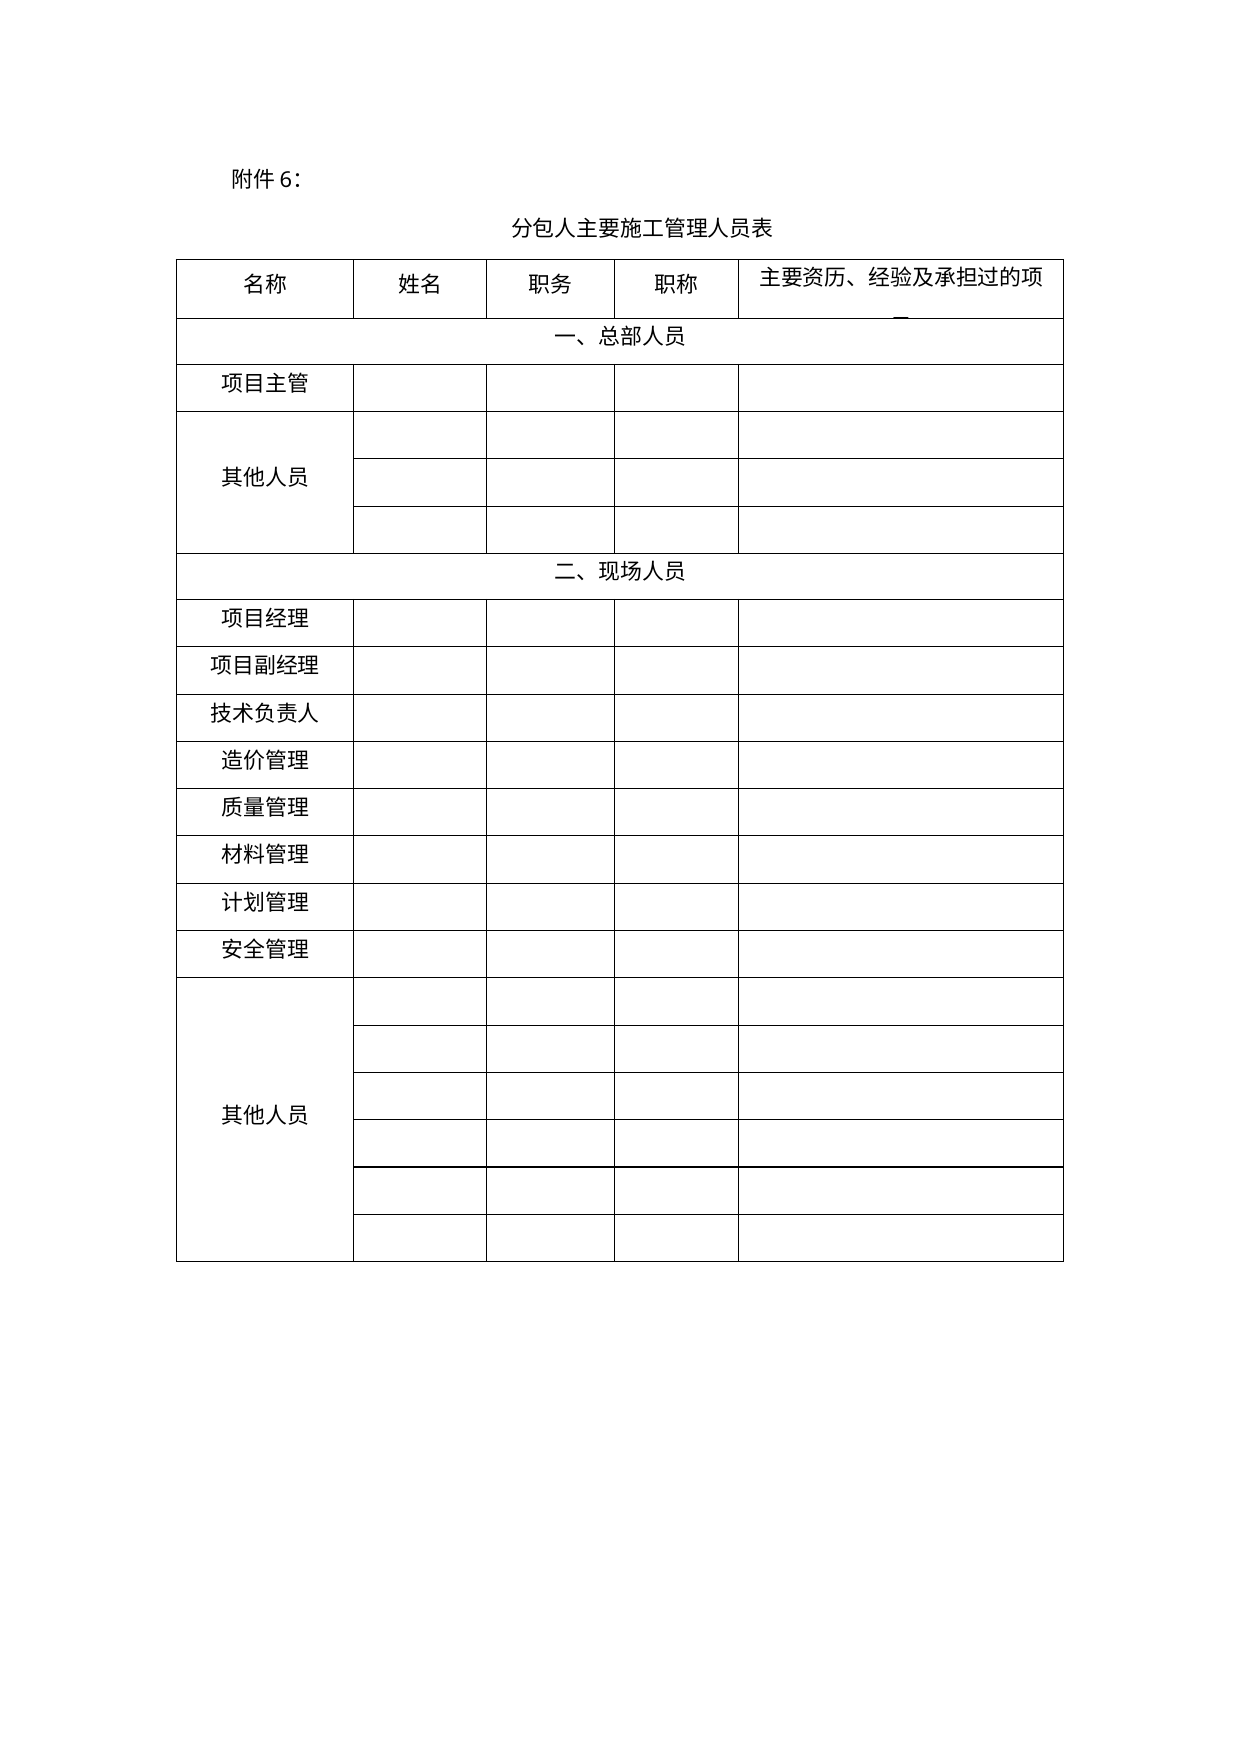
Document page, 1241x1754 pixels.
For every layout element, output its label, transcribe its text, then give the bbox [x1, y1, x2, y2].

table_cell [487, 931, 614, 977]
table_cell [354, 412, 486, 458]
table_cell [487, 1168, 614, 1214]
table_cell [615, 507, 738, 553]
table_cell [487, 647, 614, 693]
table_cell [739, 412, 1063, 458]
table_cell [487, 1073, 614, 1119]
table_cell [739, 507, 1063, 553]
table_cell 项目副经理 [177, 647, 353, 693]
table_cell [487, 1026, 614, 1072]
table_cell [354, 884, 486, 930]
table_cell [354, 365, 486, 411]
table_cell [354, 507, 486, 553]
table_cell [354, 742, 486, 788]
table_cell [487, 742, 614, 788]
table_cell [615, 789, 738, 835]
table_cell [354, 459, 486, 506]
table_cell [354, 600, 486, 646]
table_cell [354, 931, 486, 977]
table_cell [615, 978, 738, 1024]
table_cell [354, 789, 486, 835]
table_cell [739, 695, 1063, 741]
table_cell [354, 1215, 486, 1261]
table_cell [615, 1168, 738, 1214]
table_cell [615, 365, 738, 411]
table_cell [354, 836, 486, 883]
table_cell [615, 931, 738, 977]
table_cell [615, 884, 738, 930]
table_cell [487, 836, 614, 883]
table_cell [354, 1026, 486, 1072]
table_header 姓名 [354, 260, 486, 318]
table_cell [615, 412, 738, 458]
table_cell [615, 600, 738, 646]
table_cell 一、总部人员 [177, 319, 1063, 364]
table_cell [739, 978, 1063, 1024]
text 分包人主要施工管理人员表 [187, 210, 1053, 243]
table_cell 二、现场人员 [177, 554, 1063, 599]
table_cell 其他人员 [177, 412, 353, 553]
table_cell [615, 836, 738, 883]
table_cell [487, 365, 614, 411]
table_cell [487, 507, 614, 553]
table_cell [739, 365, 1063, 411]
table_cell 质量管理 [177, 789, 353, 835]
table_cell [739, 884, 1063, 930]
table_cell [739, 1168, 1063, 1214]
table_cell [739, 459, 1063, 506]
table_cell [739, 647, 1063, 693]
table_cell [615, 459, 738, 506]
table_cell 造价管理 [177, 742, 353, 788]
table_cell [354, 1120, 486, 1166]
table_cell [487, 459, 614, 506]
table_cell [739, 1026, 1063, 1072]
table_cell [354, 1073, 486, 1119]
table_cell [739, 1215, 1063, 1261]
table_cell [739, 600, 1063, 646]
table_cell [615, 742, 738, 788]
table_cell [354, 695, 486, 741]
table_header 职称 [615, 260, 738, 318]
table_header 职务 [487, 260, 614, 318]
table_cell [487, 600, 614, 646]
table_cell 其他人员 [177, 978, 353, 1261]
table_cell 技术负责人 [177, 695, 353, 741]
table_cell 计划管理 [177, 884, 353, 930]
text 附件6： [187, 162, 1053, 194]
table_cell [615, 695, 738, 741]
table_cell [487, 789, 614, 835]
table_header 名称 [177, 260, 353, 318]
table_cell [354, 647, 486, 693]
table_cell [615, 1073, 738, 1119]
table_cell [354, 978, 486, 1024]
table_cell [487, 1215, 614, 1261]
table_cell [487, 1120, 614, 1166]
table_cell 材料管理 [177, 836, 353, 883]
table_cell [739, 742, 1063, 788]
table_cell [615, 1215, 738, 1261]
table_cell [487, 695, 614, 741]
table_cell [615, 1026, 738, 1072]
table_cell 项目主管 [177, 365, 353, 411]
table_cell [739, 836, 1063, 883]
table_cell [615, 1120, 738, 1166]
table_cell 项目经理 [177, 600, 353, 646]
table_cell [739, 1073, 1063, 1119]
table_cell [739, 1120, 1063, 1166]
table_cell [487, 978, 614, 1024]
table_cell [354, 1168, 486, 1214]
table_cell 安全管理 [177, 931, 353, 977]
table_header 主要资历、经验及承担过的项目 [739, 260, 1063, 318]
table_cell [615, 647, 738, 693]
table_cell [487, 412, 614, 458]
table_cell [487, 884, 614, 930]
table_cell [739, 931, 1063, 977]
table_cell [739, 789, 1063, 835]
